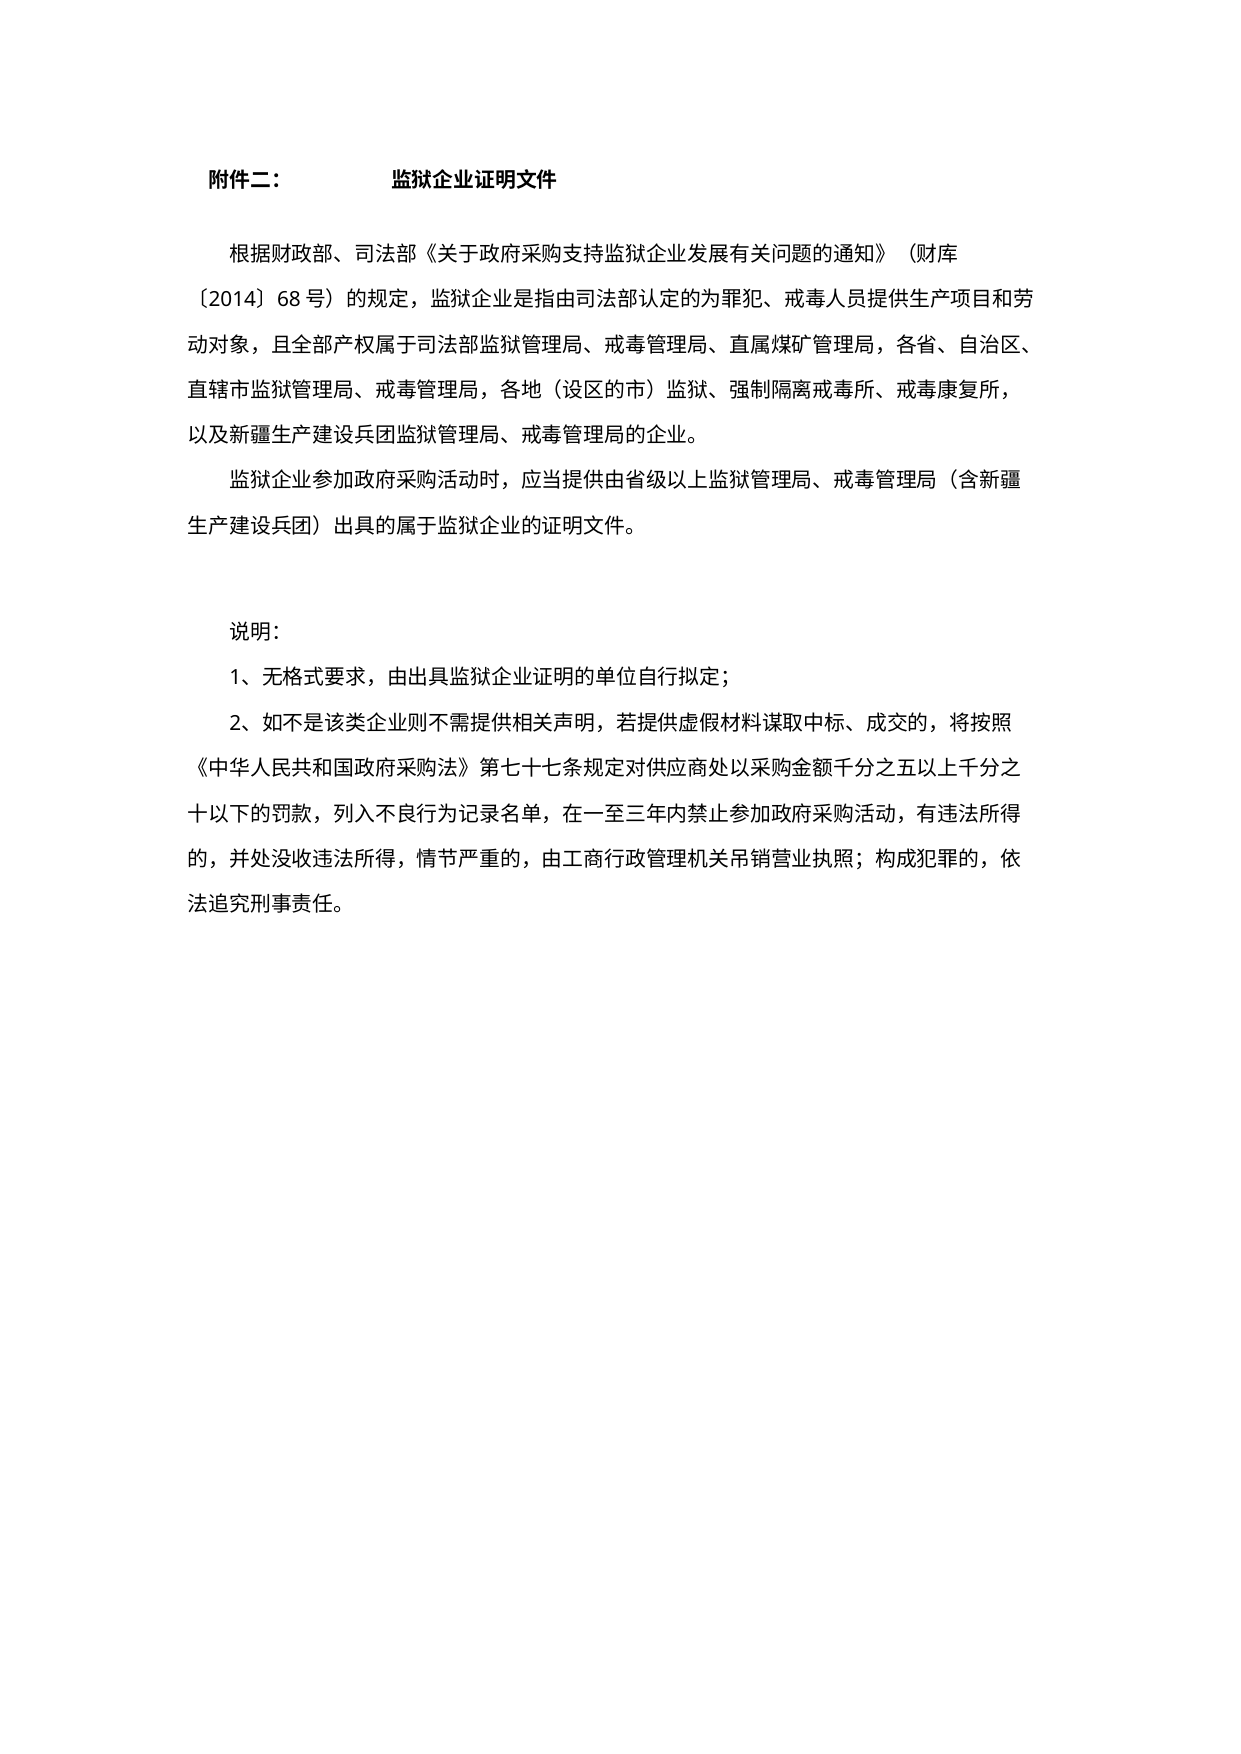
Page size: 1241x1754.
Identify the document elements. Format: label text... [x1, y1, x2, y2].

text 附件二： 监狱企业证明文件 [187, 162, 1053, 194]
text 2、如不是该类企业则不需提供相关声明，若提供虚假材料谋取中标、成交的，将按照《中华人民共和国政府采购法》第七十七条规定对供应商处以采购金额千分之五以上千分之十以下的罚款，列入不良行为记录名单，在一至三年内禁止参加政府采购活动，有违法所得的，并处没收违法所得，情节严重的，由工商行政管理机关吊销营业执照；构成犯罪的，依法追究刑事责任。 [187, 706, 1038, 918]
text 监狱企业参加政府采购活动时，应当提供由省级以上监狱管理局、戒毒管理局（含新疆生产建设兵团）出具的属于监狱企业的证明文件。 [187, 464, 1038, 539]
text 说明： [187, 615, 1038, 646]
text 根据财政部、司法部《关于政府采购支持监狱企业发展有关问题的通知》（财库〔2014〕68号）的规定，监狱企业是指由司法部认定的为罪犯、戒毒人员提供生产项目和劳动对象，且全部产权属于司法部监狱管理局、戒毒管理局、直属煤矿管理局，各省、自治区、直辖市监狱管理局、戒毒管理局，各地（设区的市）监狱、强制隔离戒毒所、戒毒康复所，以及新疆生产建设兵团监狱管理局、戒毒管理局的企业。 [187, 237, 1038, 449]
text 1、无格式要求，由出具监狱企业证明的单位自行拟定； [187, 661, 1038, 691]
